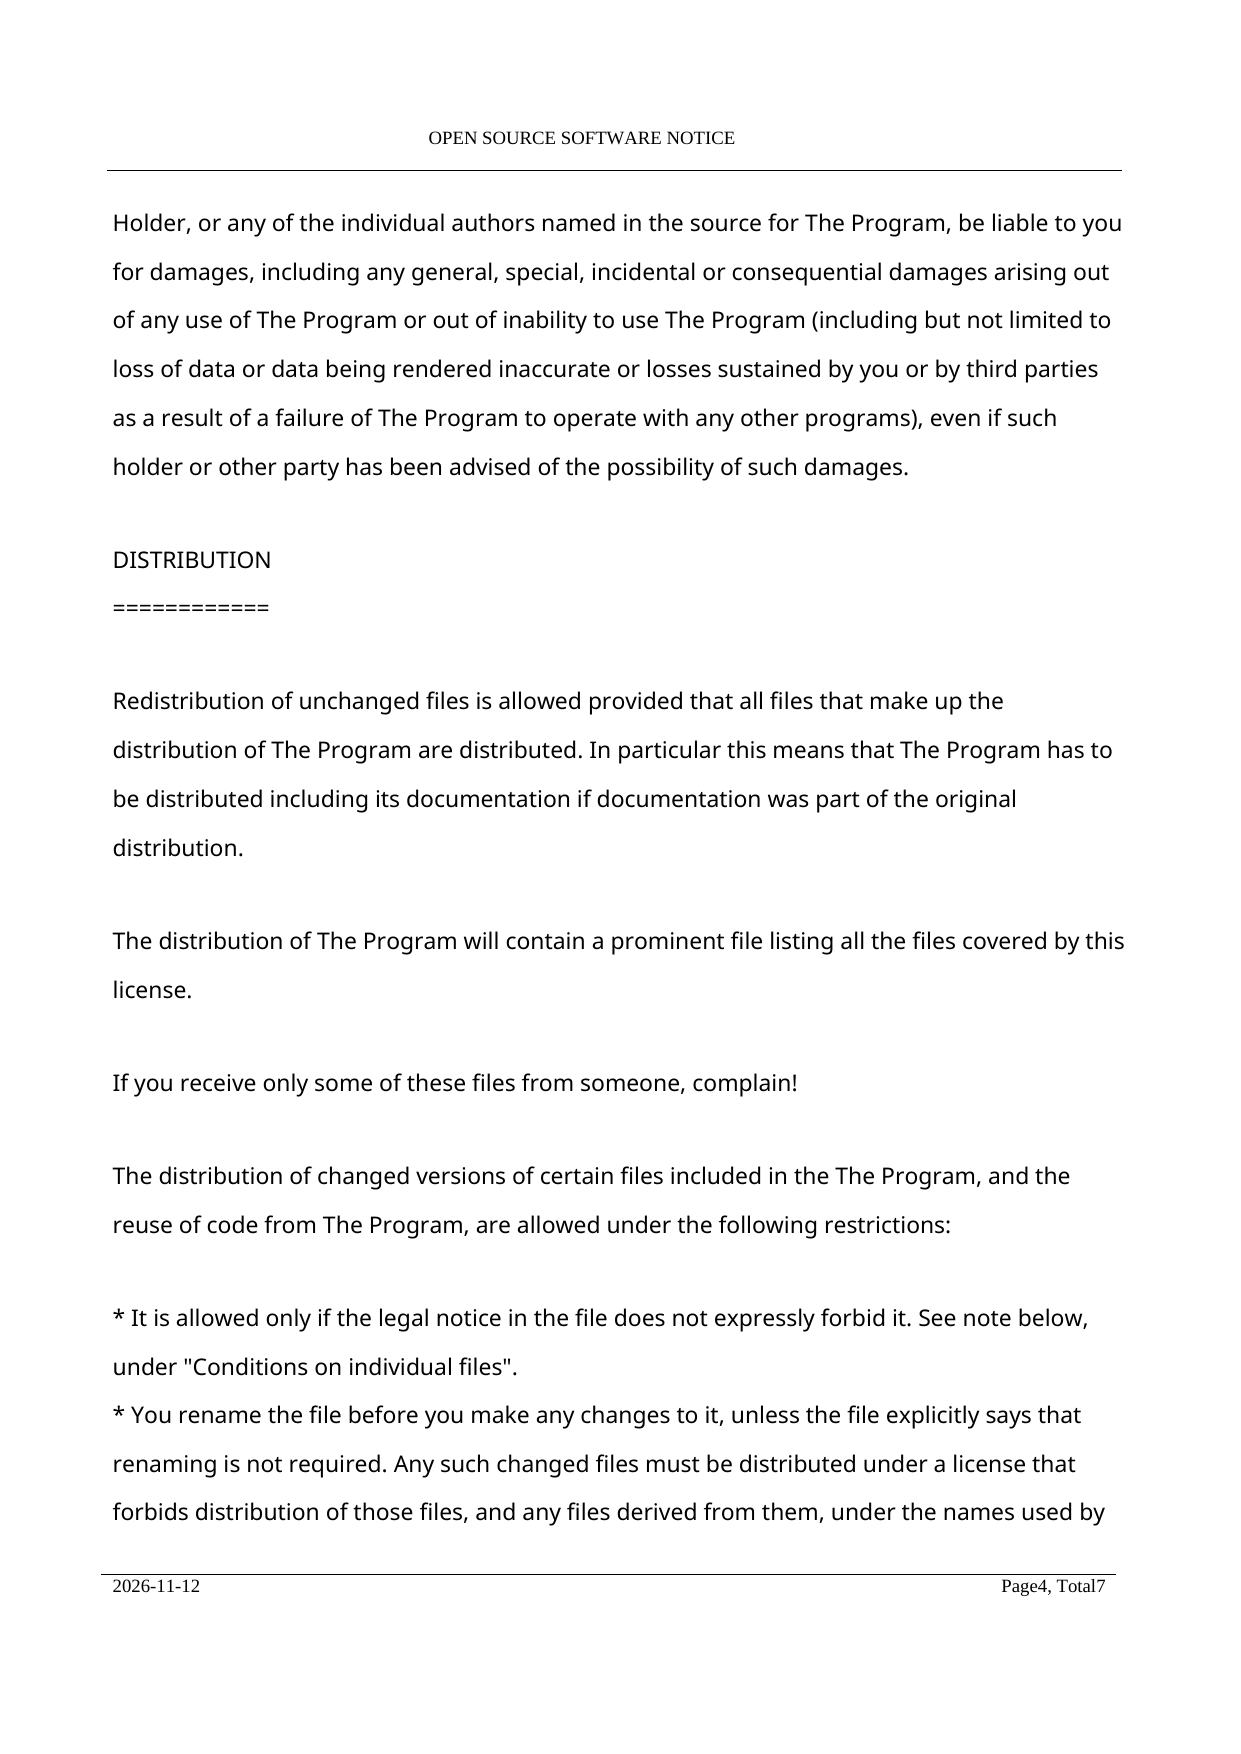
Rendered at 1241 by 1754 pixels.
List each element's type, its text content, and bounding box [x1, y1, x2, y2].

text DISTRIBUTION [112, 543, 1128, 576]
text If you receive only some of these files from someone, complain! [112, 1066, 1128, 1099]
text * It is allowed only if the legal notice in the file does not expressly forbid it. See note below, under "Conditions on individual files". [112, 1301, 1128, 1383]
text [112, 1398, 1128, 1528]
text The distribution of changed versions of certain files included in the The Program, and the reuse of code from The Program, are allowed under the following restrictions: [112, 1159, 1128, 1241]
text ============ [112, 591, 1128, 624]
text The distribution of The Program will contain a prominent file listing all the files covered by this license. [112, 924, 1128, 1005]
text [112, 206, 1128, 483]
text Redistribution of unchanged files is allowed provided that all files that make up the distribution of The Program are distributed. In particular this means that The Program has to be distributed including its documentation if documentation was part of the original distribution. [112, 685, 1128, 863]
